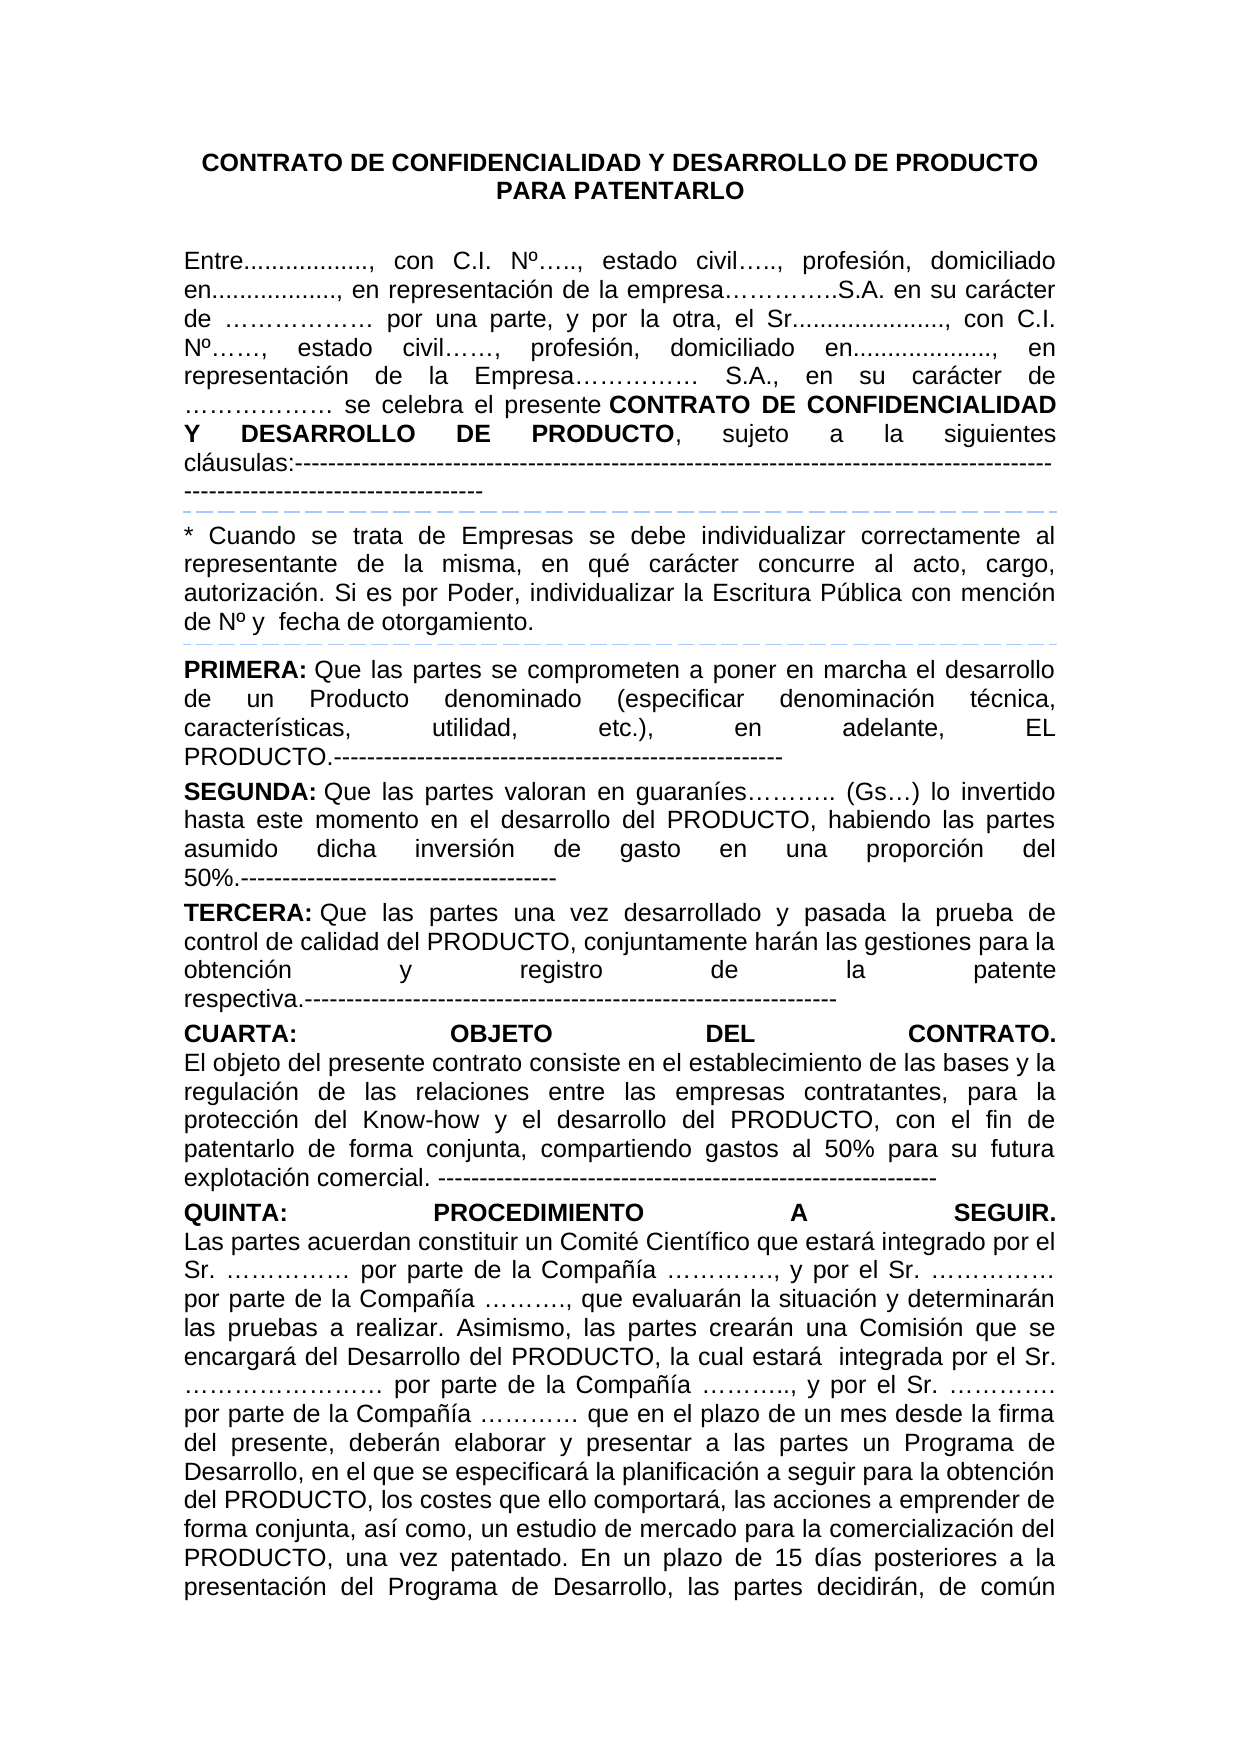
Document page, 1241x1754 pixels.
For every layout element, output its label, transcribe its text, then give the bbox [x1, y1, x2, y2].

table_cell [177, 246, 1063, 1601]
table_header CONTRATO DE CONFIDENCIALIDAD Y DESARROLLO DE PRODUCTO PARA PATENTARLO [177, 148, 1063, 246]
